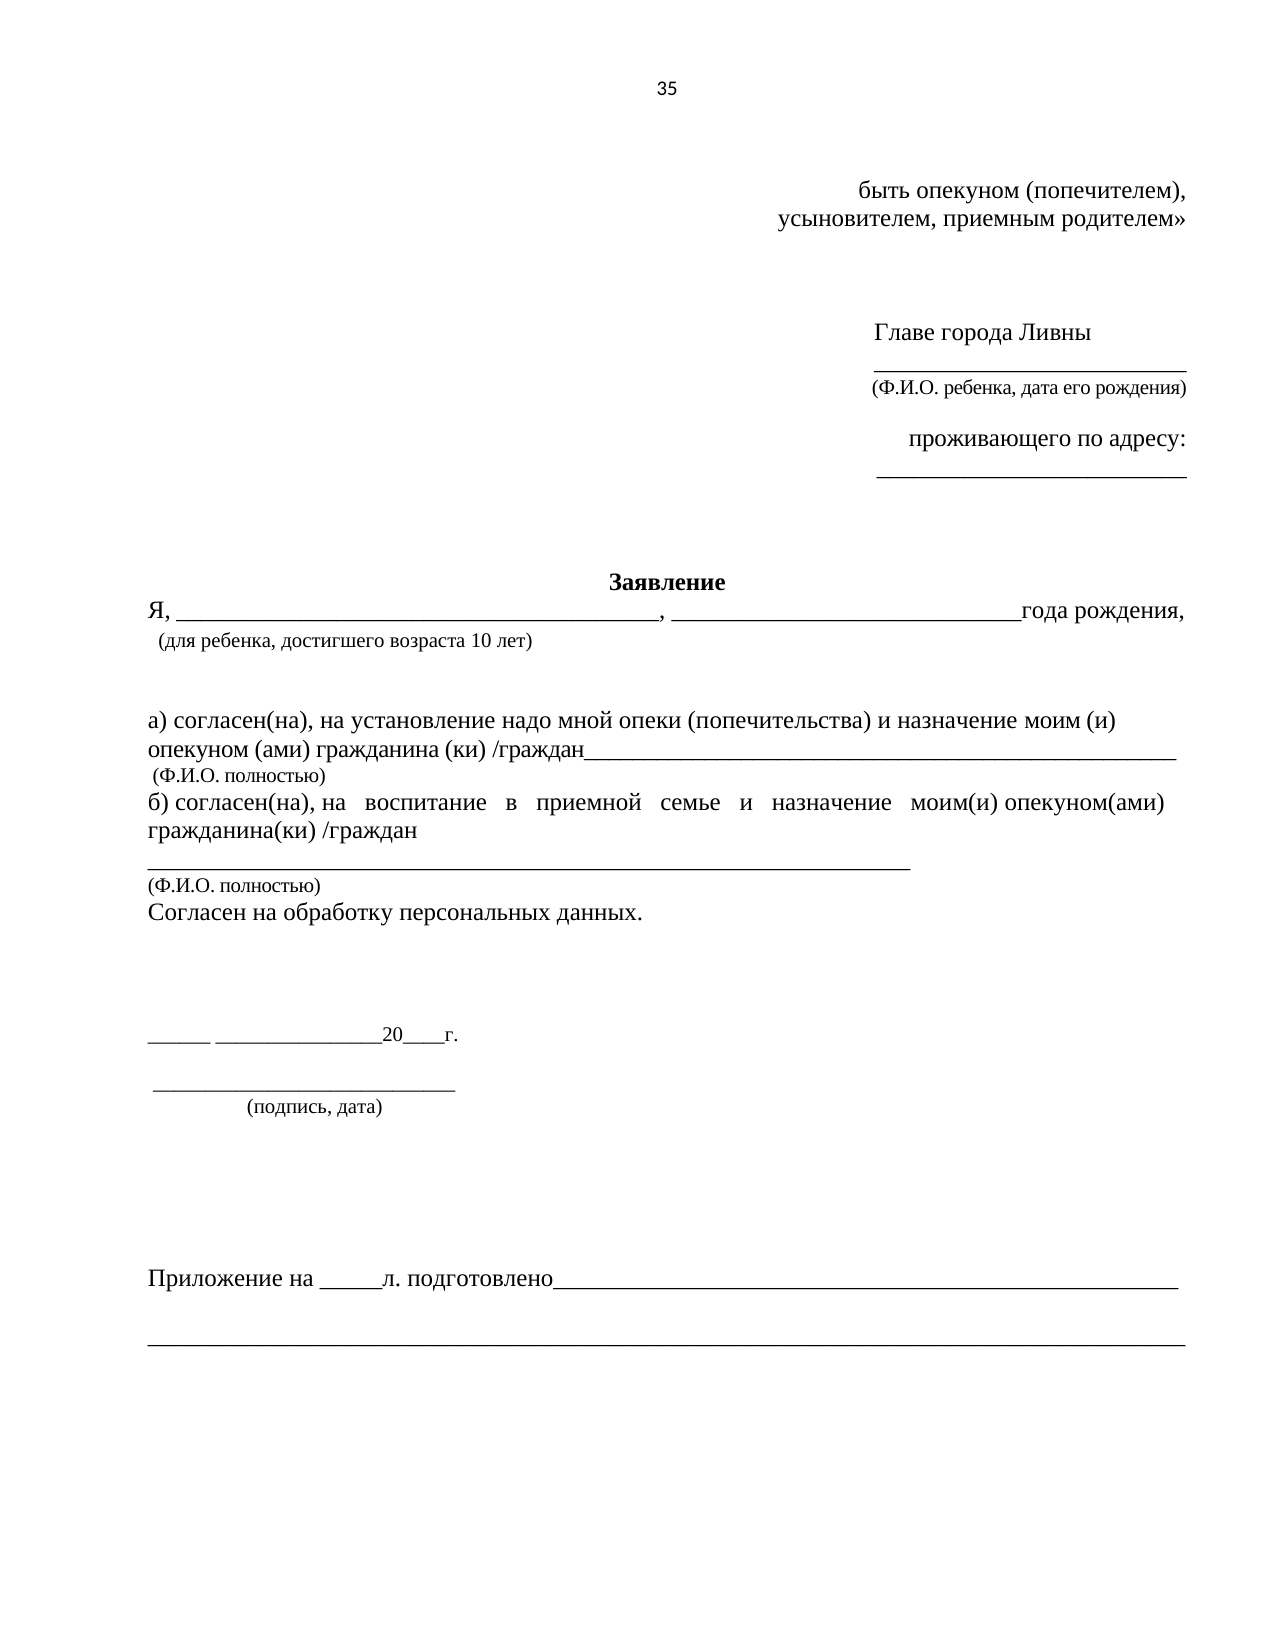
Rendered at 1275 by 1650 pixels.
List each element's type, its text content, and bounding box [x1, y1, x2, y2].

text усыновителем, приемным родителем» [148, 203, 1186, 232]
text ______ ________________20____г. [148, 1022, 1186, 1046]
text (Ф.И.О. полностью) [148, 763, 1186, 787]
text (Ф.И.О. полностью) [148, 873, 1186, 897]
text ___________________________________________________________________________________ [148, 1320, 1186, 1349]
text _________________________ [148, 452, 1186, 481]
text _____________________________ [148, 1070, 1186, 1094]
text б) согласен(на), на воспитание в приемной семье и назначение моим(и) опекуном(ами) гражданина(ки) /граждан _____________________________________________________________ [148, 787, 1186, 873]
text проживающего по адресу: [124, 423, 1186, 452]
text а) согласен(на), на установление надо мной опеки (попечительства) и назначение моим (и) опекуном (ами) гражданина (ки) /граждан_________________________________________________ [148, 705, 1186, 763]
text быть опекуном (попечителем), [148, 175, 1186, 203]
text Я, _____, ____________________________года рождения, [148, 596, 1186, 624]
text Заявление [148, 567, 1186, 596]
text Главе города Ливны [148, 318, 1186, 346]
text _________________________ [148, 346, 1186, 375]
text (подпись, дата) [148, 1094, 1186, 1118]
text Приложение на _____л. подготовлено__________________________________________________ [148, 1263, 1186, 1292]
text (Ф.И.О. ребенка, дата его рождения) [124, 375, 1186, 423]
text (для ребенка, достигшего возраста 10 лет) [148, 624, 1186, 653]
text Согласен на обработку персональных данных. [148, 897, 1186, 926]
